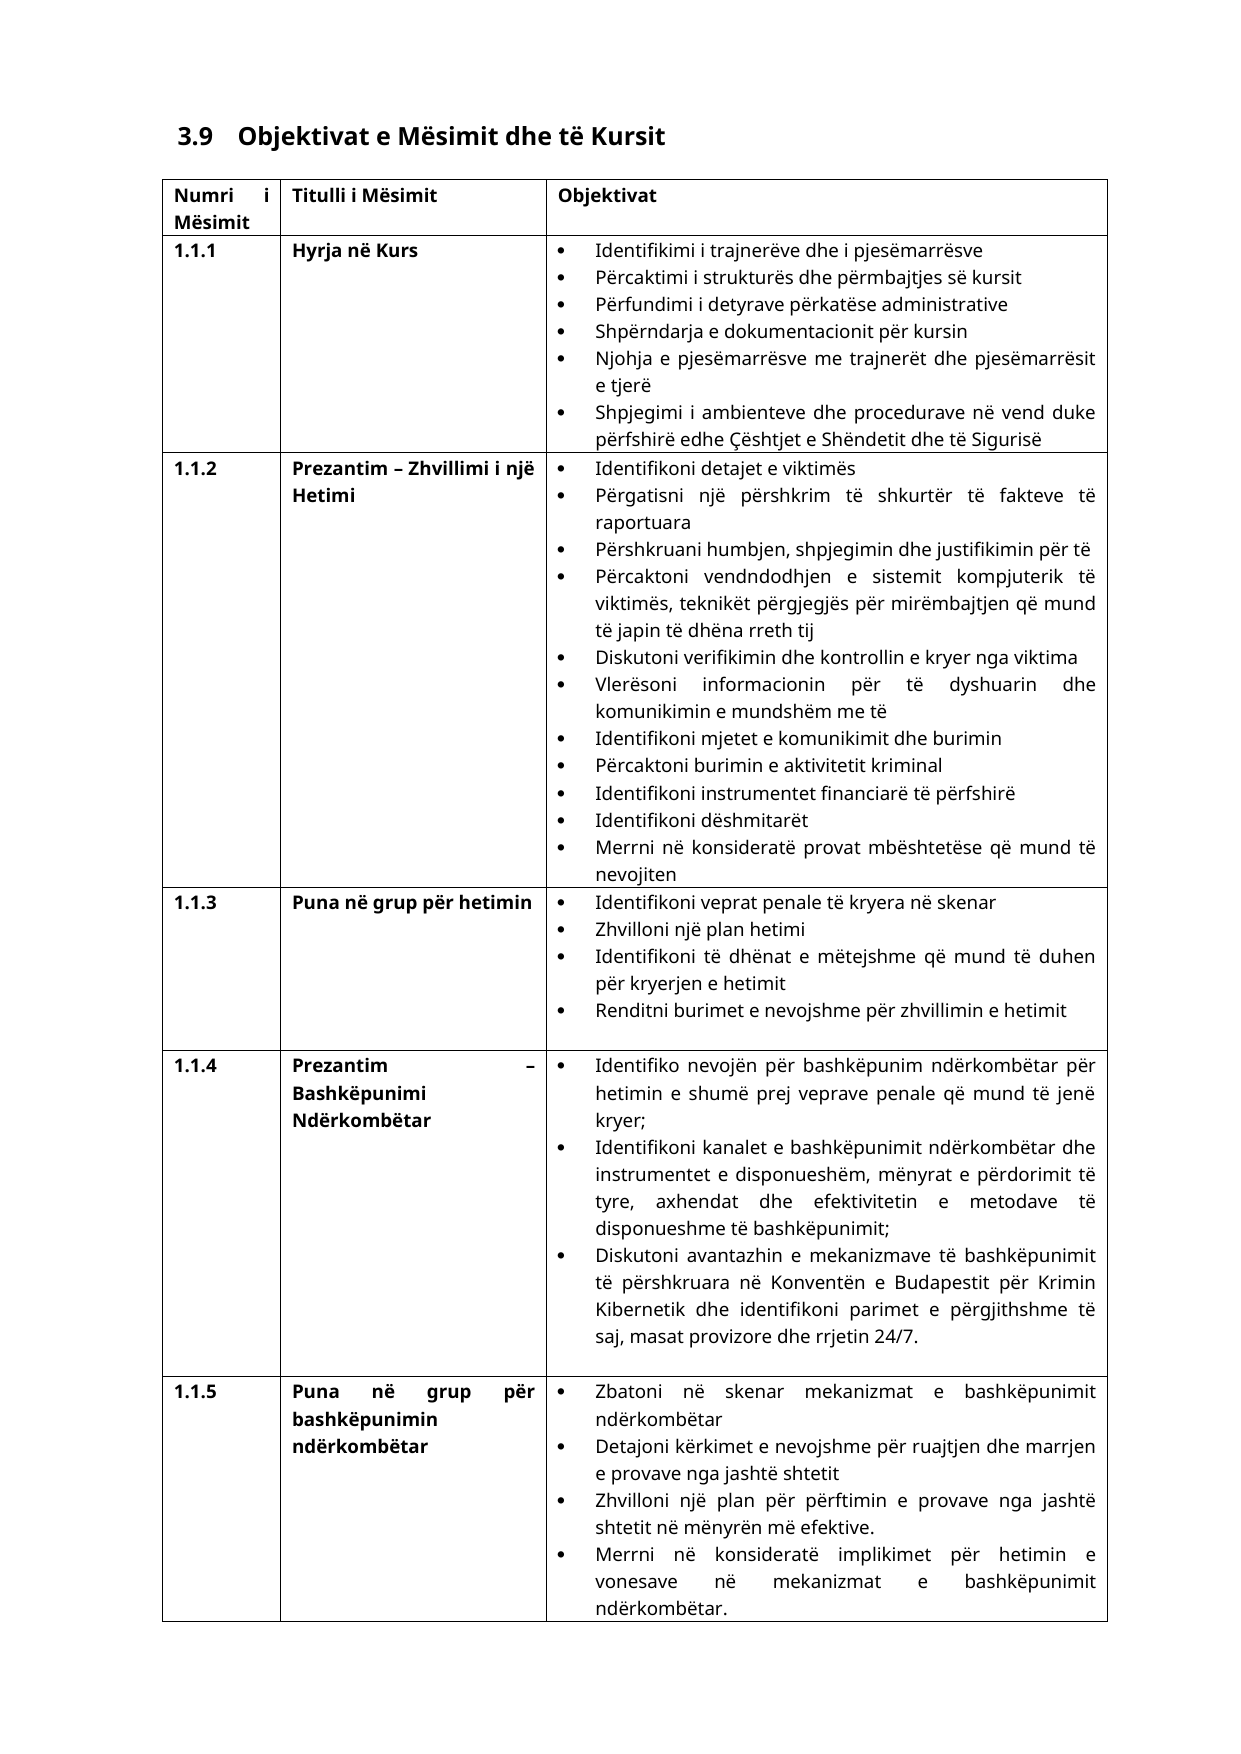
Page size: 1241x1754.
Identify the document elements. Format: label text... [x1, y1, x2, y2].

table_cell 1.1.5 [163, 1377, 280, 1621]
table_cell 1.1.1 [163, 236, 280, 452]
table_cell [281, 1377, 546, 1621]
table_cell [547, 1377, 1107, 1621]
table_cell 1.1.2 [163, 453, 280, 887]
table_cell Identifikoni detajet e viktimës Përgatisni një përshkrim të shkurtër të fakteve të raportuara Përshkruani humbjen, shpjegimin dhe justifikimin për të Përcaktoni vendndodhjen e sistemit kompjuterik të viktimës, teknikët përgjegjës për mirëmbajtjen që mund të japin të dhëna rreth tij Diskutoni verifikimin dhe kontrollin e kryer nga viktima Vlerësoni informacionin për të dyshuarin dhe komunikimin e mundshëm me të Identifikoni mjetet e komunikimit dhe burimin Përcaktoni burimin e aktivitetit kriminal Identifikoni instrumentet financiarë të përfshirë Identifikoni dëshmitarët Merrni në konsideratë provat mbështetëse që mund të nevojiten [547, 453, 1107, 887]
table_header Objektivat [547, 180, 1107, 234]
table_cell Identifiko nevojën për bashkëpunim ndërkombëtar për hetimin e shumë prej veprave penale që mund të jenë kryer; Identifikoni kanalet e bashkëpunimit ndërkombëtar dhe instrumentet e disponueshëm, mënyrat e përdorimit të tyre, axhendat dhe efektivitetin e metodave të disponueshme të bashkëpunimit; Diskutoni avantazhin e mekanizmave të bashkëpunimit të përshkruara në Konventën e Budapestit për Krimin Kibernetik dhe identifikoni parimet e përgjithshme të saj, masat provizore dhe rrjetin 24/7. [547, 1051, 1107, 1376]
table_cell 1.1.3 [163, 888, 280, 1050]
table_cell 1.1.4 [163, 1051, 280, 1376]
table_cell Puna në grup për hetimin [281, 888, 546, 1050]
table_cell Hyrja në Kurs [281, 236, 546, 452]
table_cell Prezantim – Zhvillimi i një Hetimi [281, 453, 546, 887]
table_cell Identifikimi i trajnerëve dhe i pjesëmarrësve Përcaktimi i strukturës dhe përmbajtjes së kursit Përfundimi i detyrave përkatëse administrative Shpërndarja e dokumentacionit për kursin Njohja e pjesëmarrësve me trajnerët dhe pjesëmarrësit e tjerë Shpjegimi i ambienteve dhe procedurave në vend duke përfshirë edhe Çështjet e Shëndetit dhe të Sigurisë [547, 236, 1107, 452]
text Objektivat e Mësimit dhe të Kursit [177, 118, 1063, 152]
table_cell Prezantim –Bashkëpunimi Ndërkombëtar [281, 1051, 546, 1376]
table_header Numri i Mësimit [163, 180, 280, 234]
table_cell Identifikoni veprat penale të kryera në skenar Zhvilloni një plan hetimi Identifikoni të dhënat e mëtejshme që mund të duhen për kryerjen e hetimit Renditni burimet e nevojshme për zhvillimin e hetimit [547, 888, 1107, 1050]
table_header Titulli i Mësimit [281, 180, 546, 234]
